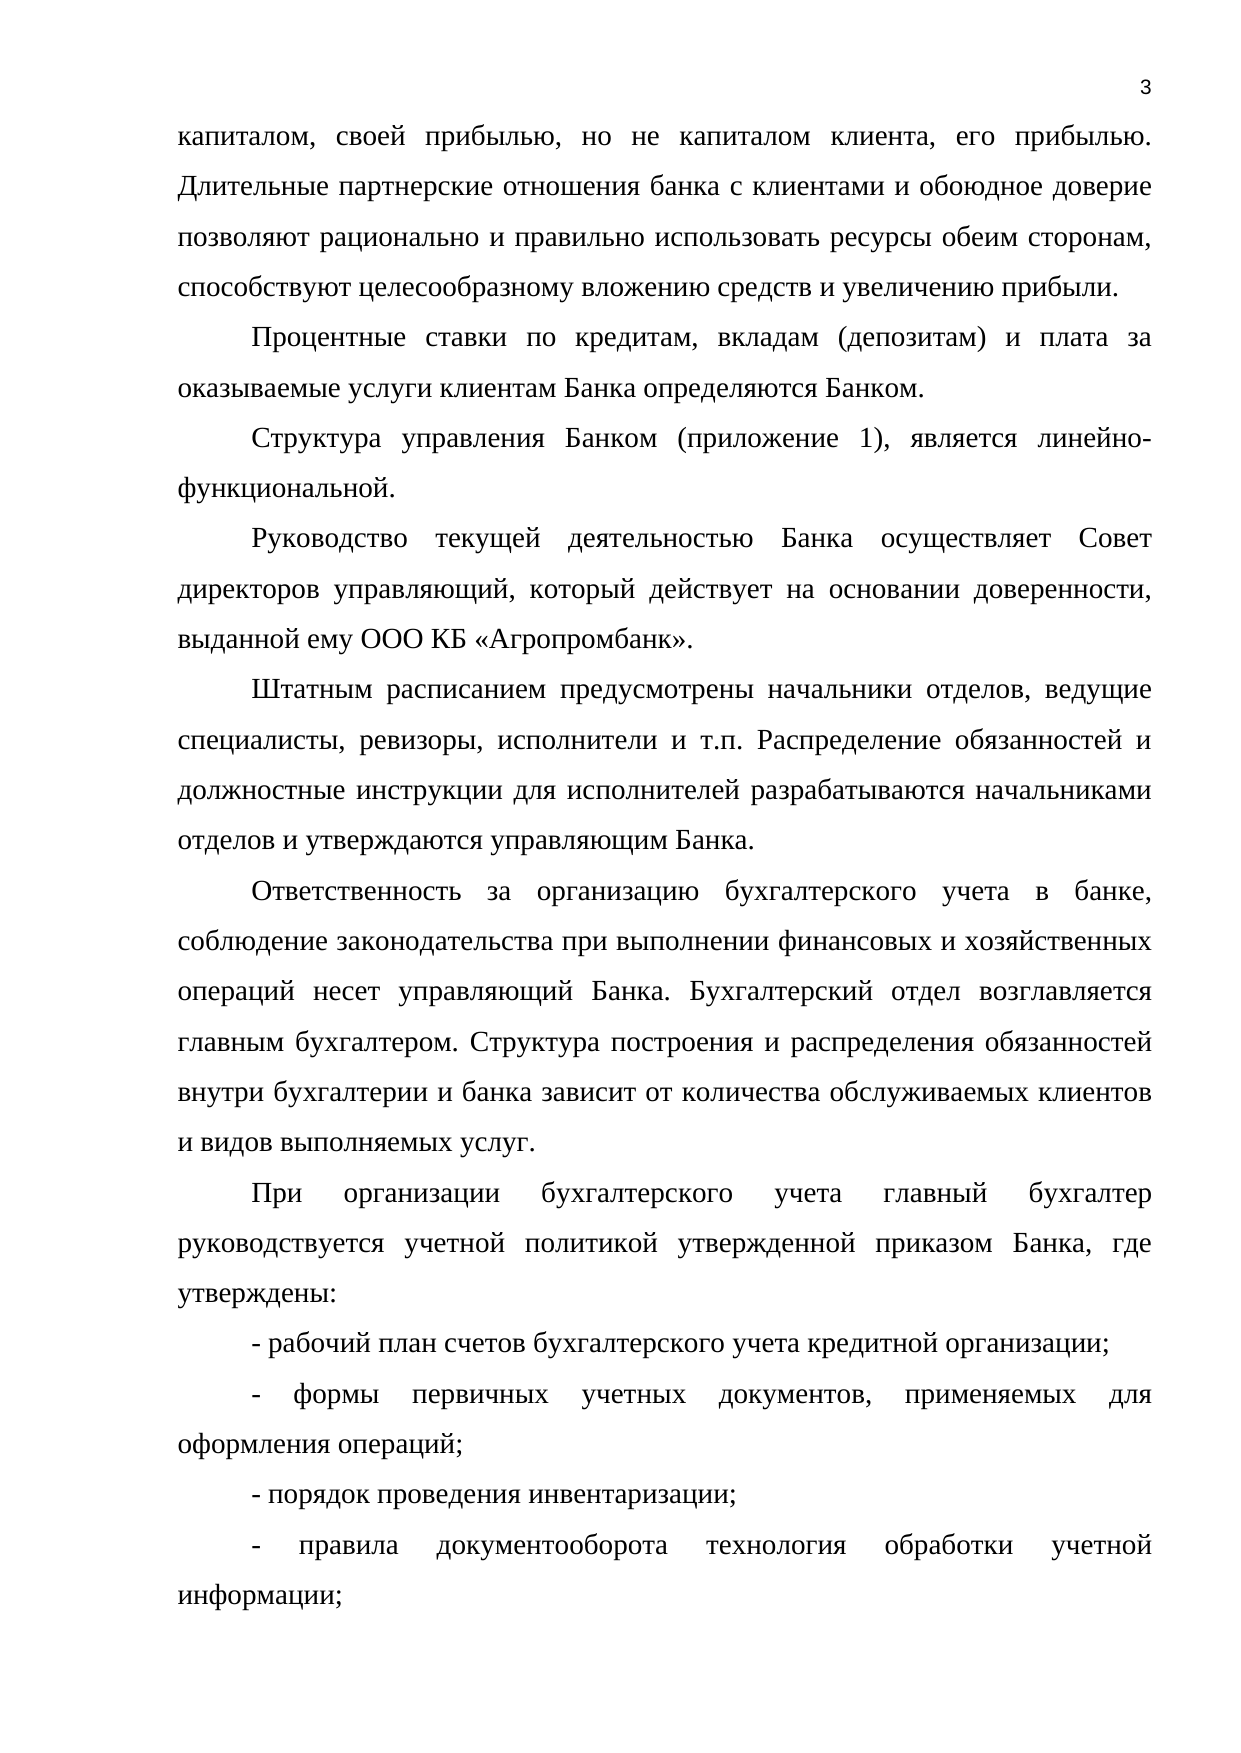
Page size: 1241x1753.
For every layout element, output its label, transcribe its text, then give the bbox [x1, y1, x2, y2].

text - порядок проведения инвентаризации; [177, 1477, 1153, 1510]
text - правила документооборота технология обработки учетной информации; [177, 1527, 1153, 1611]
text При организации бухгалтерского учета главный бухгалтер руководствуется учетной политикой утвержденной приказом Банка, где утверждены: [177, 1175, 1153, 1309]
text Руководство текущей деятельностью Банка осуществляет Совет директоров управляющий, который действует на основании доверенности, выданной ему ООО КБ «Агропромбанк». [177, 521, 1153, 655]
text Ответственность за организацию бухгалтерского учета в банке, соблюдение законодательства при выполнении финансовых и хозяйственных операций несет управляющий Банка. Бухгалтерский отдел возглавляется главным бухгалтером. Структура построения и распределения обязанностей внутри бухгалтерии и банка зависит от количества обслуживаемых клиентов и видов выполняемых услуг. [177, 873, 1153, 1158]
text Штатным расписанием предусмотрены начальники отделов, ведущие специалисты, ревизоры, исполнители и т.п. Распределение обязанностей и должностные инструкции для исполнителей разрабатываются начальниками отделов и утверждаются управляющим Банка. [177, 672, 1153, 856]
text - рабочий план счетов бухгалтерского учета кредитной организации; [177, 1326, 1153, 1359]
text Структура управления Банком (приложение 1), является линейно-функциональной. [177, 420, 1153, 504]
text - формы первичных учетных документов, применяемых для оформления операций; [177, 1376, 1153, 1460]
text Процентные ставки по кредитам, вкладам (депозитам) и плата за оказываемые услуги клиентам Банка определяются Банком. [177, 319, 1153, 403]
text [177, 118, 1153, 303]
